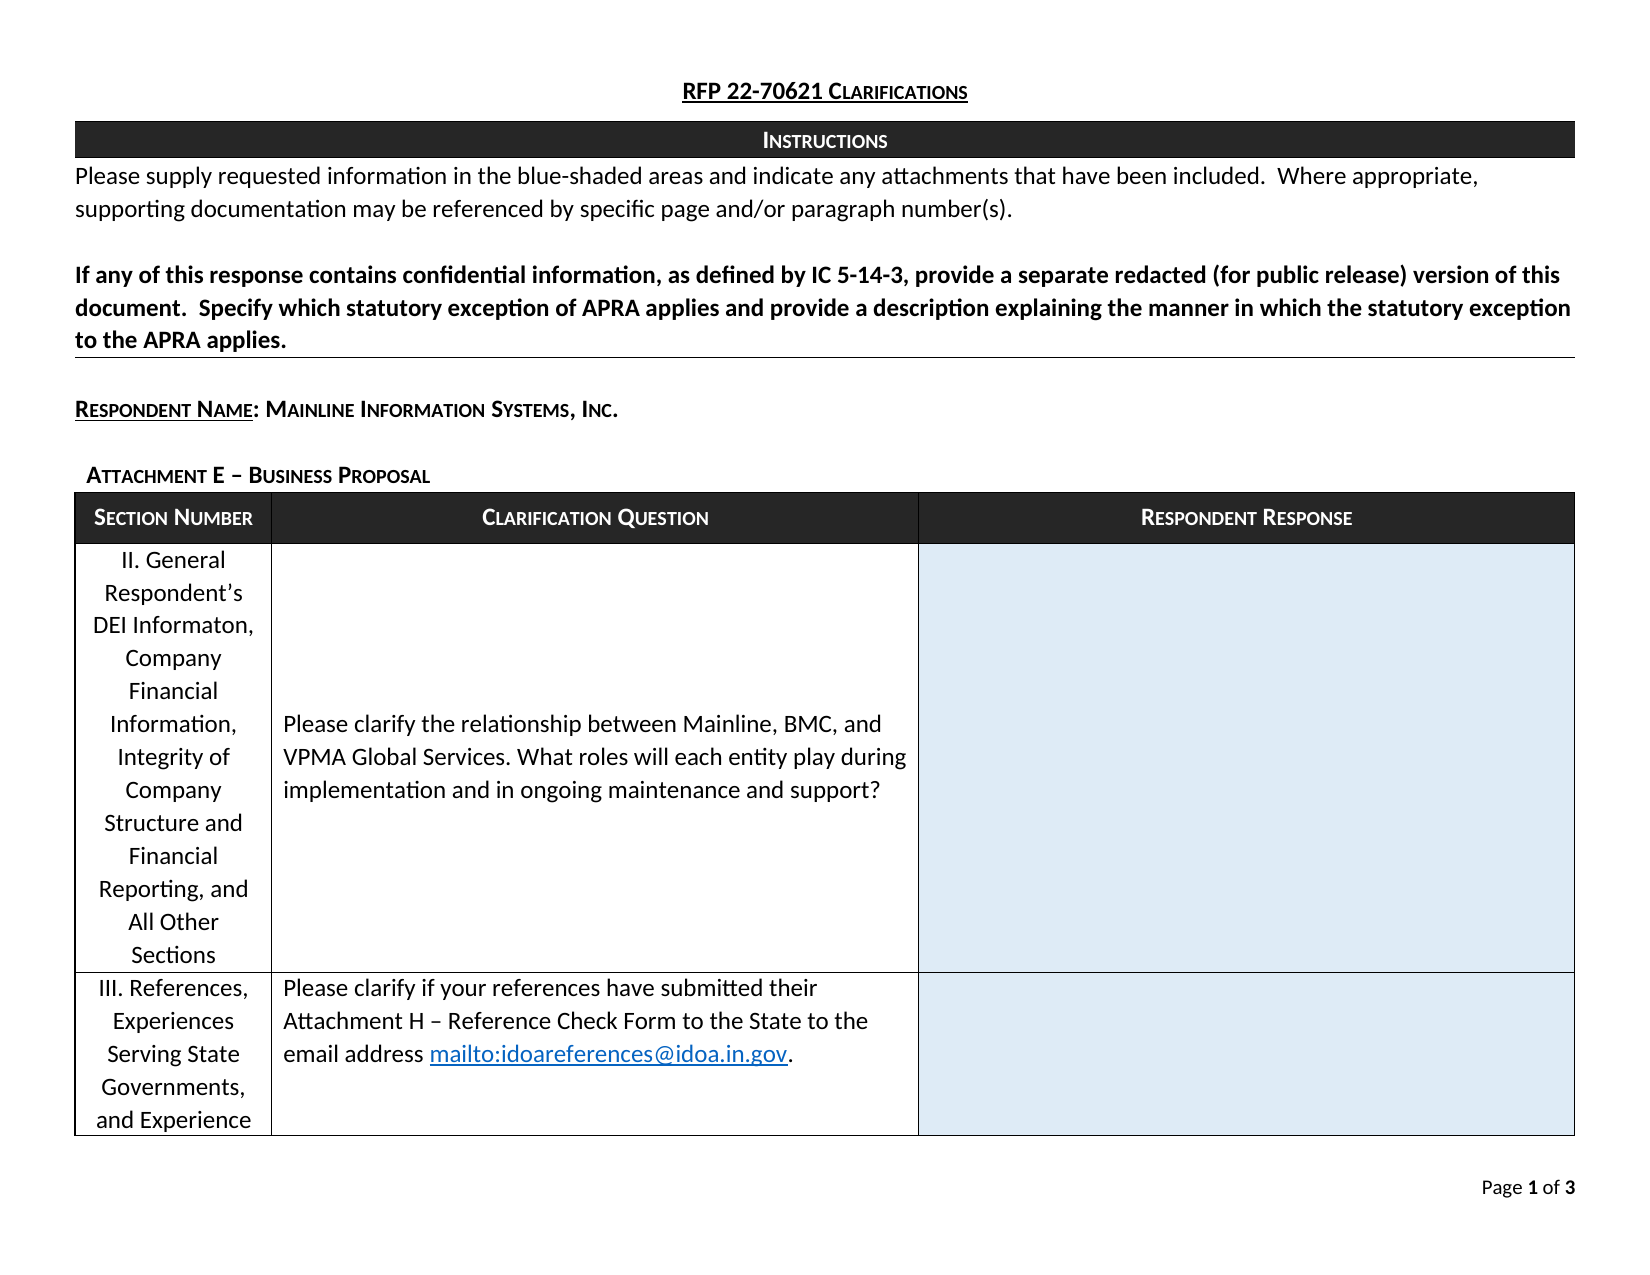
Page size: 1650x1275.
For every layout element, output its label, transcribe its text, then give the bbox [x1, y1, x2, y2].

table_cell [272, 973, 918, 1135]
text Instructions [75, 122, 1575, 157]
text Respondent Name: Mainline Information Systems, Inc. [75, 393, 1575, 424]
table_cell [76, 493, 271, 543]
table_cell Respondent Response [919, 493, 1574, 543]
table_header Attachment E – Business Proposal [75, 459, 1574, 492]
table_cell [919, 544, 1574, 972]
table_cell [272, 493, 918, 543]
table_cell II. General Respondent’s DEI Informaton, Company Financial Information, Integrity of Company Structure and Financial Reporting, and All Other Sections [76, 544, 271, 972]
text If any of this response contains confidential information, as defined by IC 5-14-3, provide a separate redacted (for public release) version of this document. Specify which statutory exception of APRA applies and provide a description explaining the manner in which the statutory exception to the APRA applies. [75, 259, 1575, 357]
text Please supply requested information in the blue-shaded areas and indicate any attachments that have been included. Where appropriate, supporting documentation may be referenced by specific page and/or paragraph number(s). [75, 160, 1575, 223]
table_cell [76, 973, 271, 1135]
table_cell [919, 973, 1574, 1135]
table_cell Please clarify the relationship between Mainline, BMC, and VPMA Global Services. What roles will each entity play during implementation and in ongoing maintenance and support? [272, 544, 918, 972]
